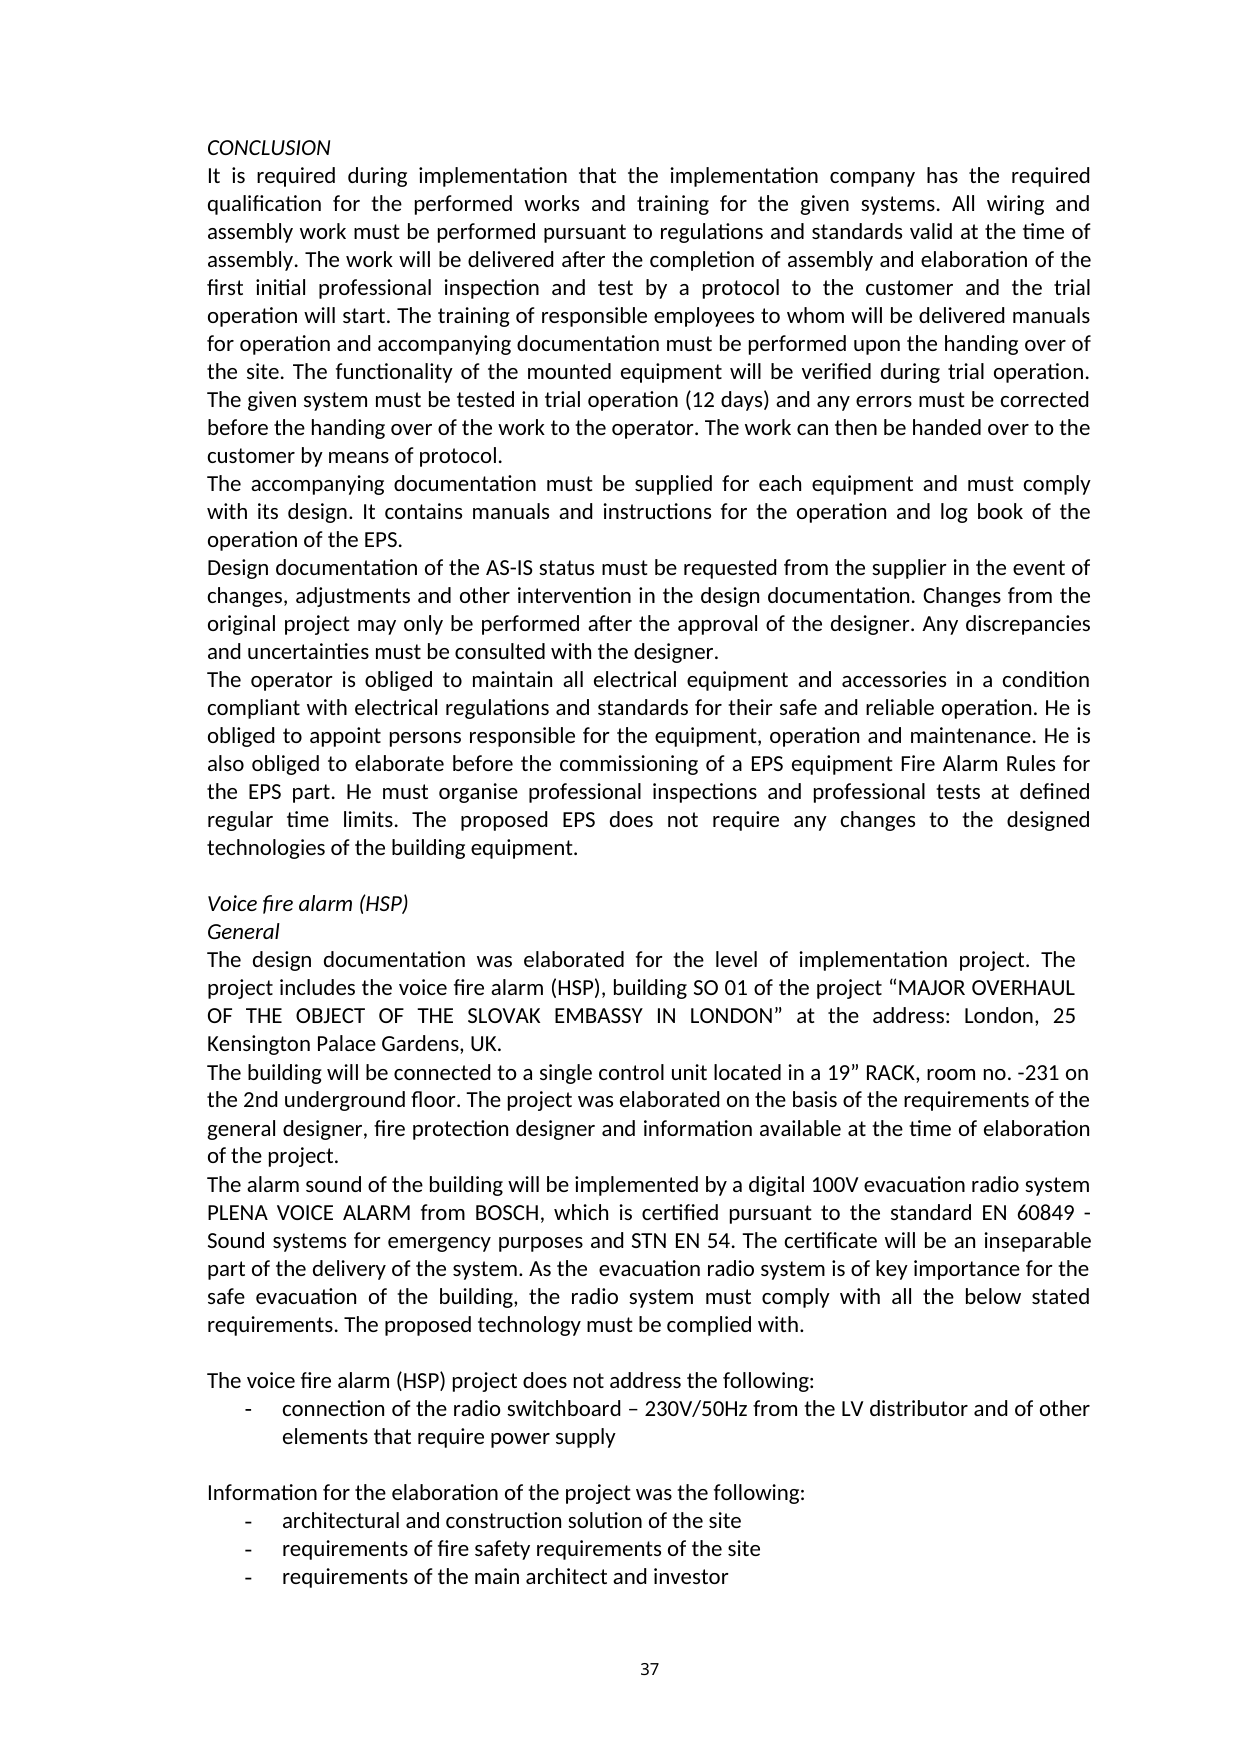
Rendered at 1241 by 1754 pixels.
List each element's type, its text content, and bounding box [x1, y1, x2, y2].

subtitle General [207, 917, 1092, 946]
list requirements of the main architect and investor [244, 1562, 1092, 1590]
text The design documentation was elaborated for the level of implementation project. The project includes the voice fire alarm (HSP), building SO 01 of the project “MAJOR OVERHAUL OF THE OBJECT OF THE SLOVAK EMBASSY IN LONDON” at the address: London, 25 Kensington Palace Gardens, UK. [207, 946, 1078, 1058]
subtitle CONCLUSION [207, 133, 1092, 161]
text Design documentation of the AS-IS status must be requested from the supplier in the event of changes, adjustments and other intervention in the design documentation. Changes from the original project may only be performed after the approval of the designer. Any discrepancies and uncertainties must be consulted with the designer. [207, 553, 1092, 665]
list architectural and construction solution of the site [244, 1506, 1092, 1534]
text Information for the elaboration of the project was the following: [207, 1478, 1092, 1506]
list requirements of fire safety requirements of the site [244, 1534, 1092, 1562]
text The building will be connected to a single control unit located in a 19” RACK, room no. -231 on the 2nd underground floor. The project was elaborated on the basis of the requirements of the general designer, fire protection designer and information available at the time of elaboration of the project. [207, 1058, 1092, 1170]
text It is required during implementation that the implementation company has the required qualification for the performed works and training for the given systems. All wiring and assembly work must be performed pursuant to regulations and standards valid at the time of assembly. The work will be delivered after the completion of assembly and elaboration of the first initial professional inspection and test by a protocol to the customer and the trial operation will start. The training of responsible employees to whom will be delivered manuals for operation and accompanying documentation must be performed upon the handing over of the site. The functionality of the mounted equipment will be verified during trial operation. The given system must be tested in trial operation (12 days) and any errors must be corrected before the handing over of the work to the operator. The work can then be handed over to the customer by means of protocol. [207, 161, 1092, 469]
text The alarm sound of the building will be implemented by a digital 100V evacuation radio system PLENA VOICE ALARM from BOSCH, which is certified pursuant to the standard EN 60849 - Sound systems for emergency purposes and STN EN 54. The certificate will be an inseparable part of the delivery of the system. As the evacuation radio system is of key importance for the safe evacuation of the building, the radio system must comply with all the below stated requirements. The proposed technology must be complied with. [207, 1170, 1092, 1338]
text The operator is obliged to maintain all electrical equipment and accessories in a condition compliant with electrical regulations and standards for their safe and reliable operation. He is obliged to appoint persons responsible for the equipment, operation and maintenance. He is also obliged to elaborate before the commissioning of a EPS equipment Fire Alarm Rules for the EPS part. He must organise professional inspections and professional tests at defined regular time limits. The proposed EPS does not require any changes to the designed technologies of the building equipment. [207, 665, 1092, 861]
text The accompanying documentation must be supplied for each equipment and must comply with its design. It contains manuals and instructions for the operation and log book of the operation of the EPS. [207, 469, 1092, 553]
subtitle Voice fire alarm (HSP) [207, 889, 1092, 917]
list connection of the radio switchboard – 230V/50Hz from the LV distributor and of other elements that require power supply [244, 1394, 1092, 1450]
text The voice fire alarm (HSP) project does not address the following: [207, 1366, 1092, 1394]
